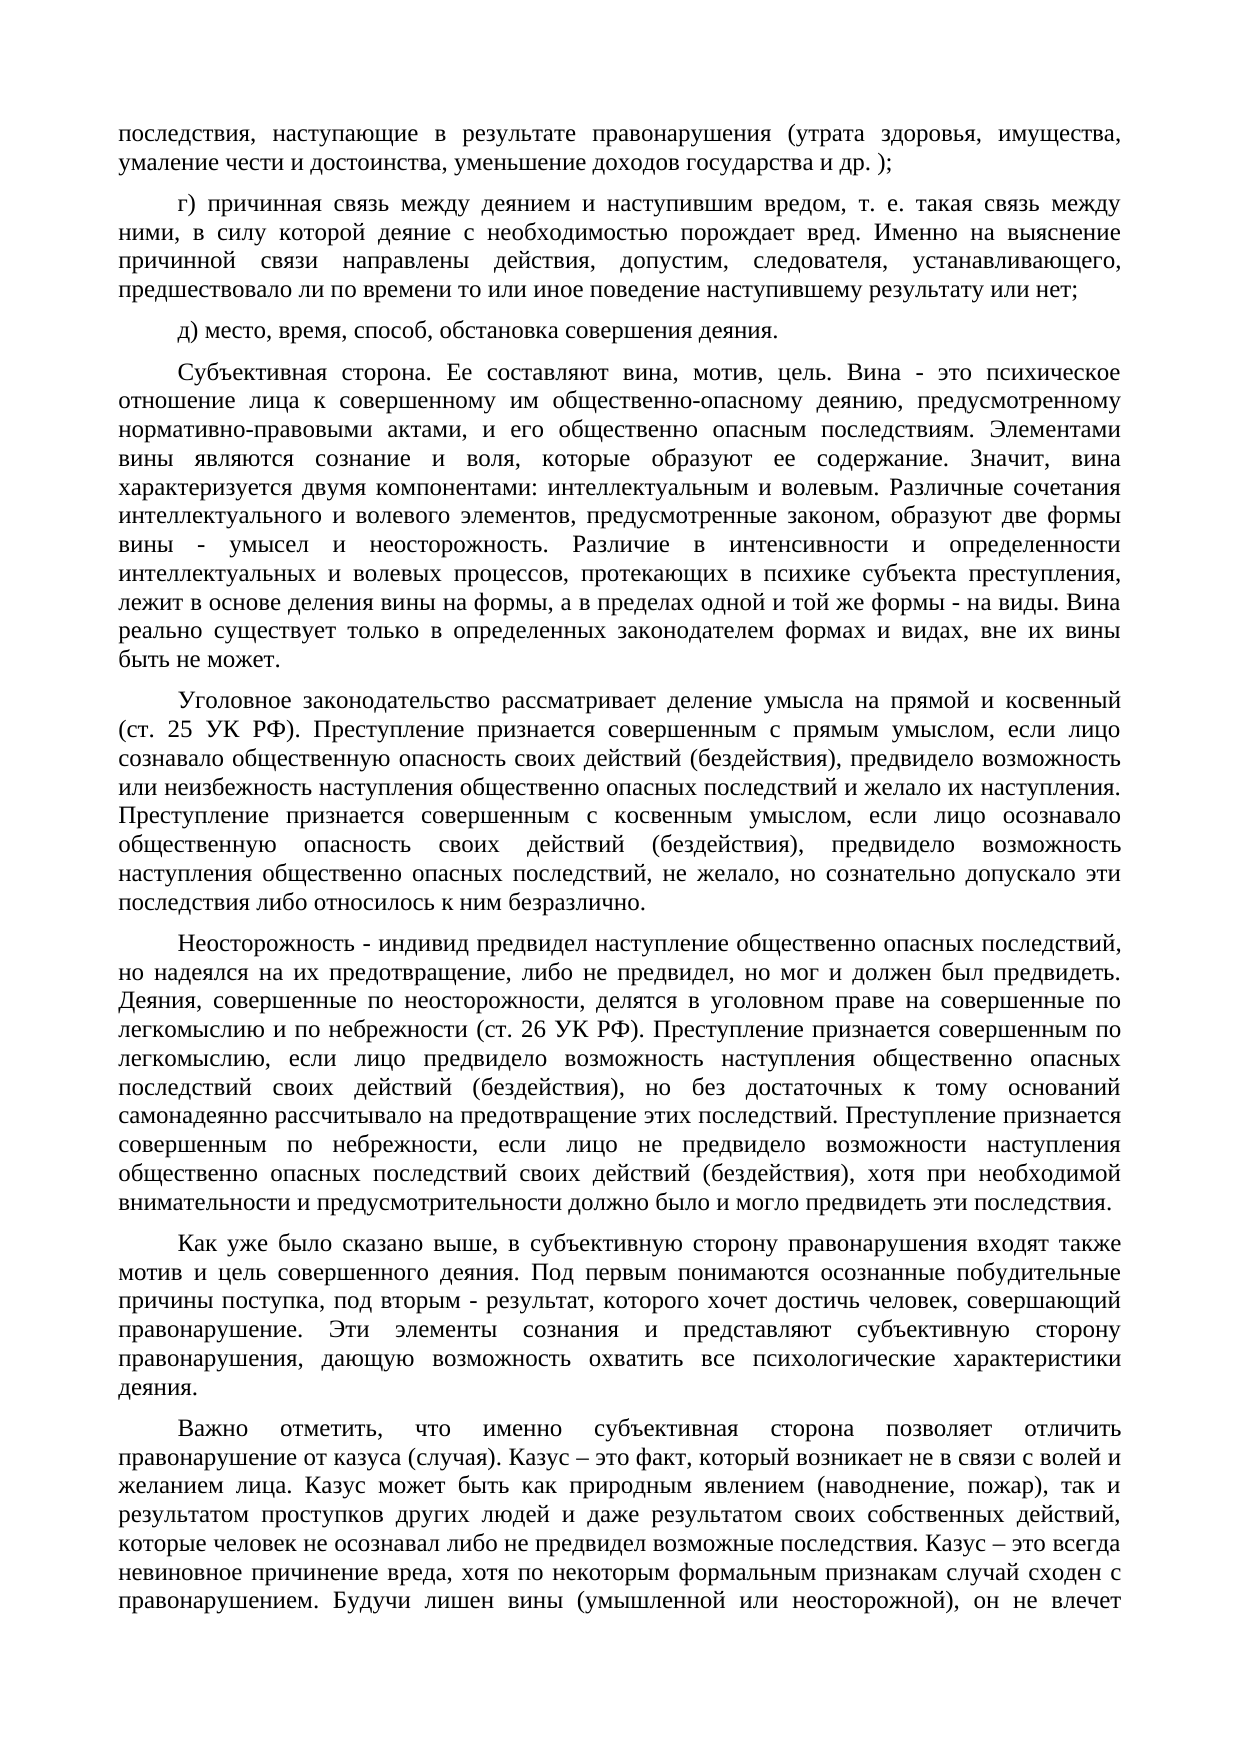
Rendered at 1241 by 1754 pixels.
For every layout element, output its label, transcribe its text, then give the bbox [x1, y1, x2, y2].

text Уголовное законодательство рассматривает деление умысла на прямой и косвенный (ст. 25 УК РФ). Преступление признается совершенным с прямым умыслом, если лицо сознавало общественную опасность своих действий (бездействия), предвидело возможность или неизбежность наступления общественно опасных последствий и желало их наступления. Преступление признается совершенным с косвенным умыслом, если лицо осознавало общественную опасность своих действий (бездействия), предвидело возможность наступления общественно опасных последствий, не желало, но сознательно допускало эти последствия либо относилось к ним безразлично. [118, 686, 1122, 916]
text г) причинная связь между деянием и наступившим вредом, т. е. такая связь между ними, в силу которой деяние с необходимостью порождает вред. Именно на выяснение причинной связи направлены действия, допустим, следователя, устанавливающего, предшествовало ли по времени то или иное поведение наступившему результату или нет; [118, 188, 1122, 303]
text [118, 1413, 1122, 1614]
text Неосторожность - индивид предвидел наступление общественно опасных последствий, но надеялся на их предотвращение, либо не предвидел, но мог и должен был предвидеть. Деяния, совершенные по неосторожности, делятся в уголовном праве на совершенные по легкомыслию и по небрежности (ст. 26 УК РФ). Преступление признается совершенным по легкомыслию, если лицо предвидело возможность наступления общественно опасных последствий своих действий (бездействия), но без достаточных к тому оснований самонадеянно рассчитывало на предотвращение этих последствий. Преступление признается совершенным по небрежности, если лицо не предвидело возможности наступления общественно опасных последствий своих действий (бездействия), хотя при необходимой внимательности и предусмотрительности должно было и могло предвидеть эти последствия. [118, 928, 1122, 1216]
text д) место, время, способ, обстановка совершения деяния. [118, 316, 1122, 344]
text Как уже было сказано выше, в субъективную сторону правонарушения входят также мотив и цель совершенного деяния. Под первым понимаются осознанные побудительные причины поступка, под вторым - результат, которого хочет достичь человек, совершающий правонарушение. Эти элементы сознания и представляют субъективную сторону правонарушения, дающую возможность охватить все психологические характеристики деяния. [118, 1228, 1122, 1401]
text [118, 118, 1122, 176]
text Субъективная сторона. Ее составляют вина, мотив, цель. Вина - это психическое отношение лица к совершенному им общественно-опасному деянию, предусмотренному нормативно-правовыми актами, и его общественно опасным последствиям. Элементами вины являются сознание и воля, которые образуют ее содержание. Значит, вина характеризуется двумя компонентами: интеллектуальным и волевым. Различные сочетания интеллектуального и волевого элементов, предусмотренные законом, образуют две формы вины - умысел и неосторожность. Различие в интенсивности и определенности интеллектуальных и волевых процессов, протекающих в психике субъекта преступления, лежит в основе деления вины на формы, а в пределах одной и той же формы - на виды. Вина реально существует только в определенных законодателем формах и видах, вне их вины быть не может. [118, 357, 1122, 673]
